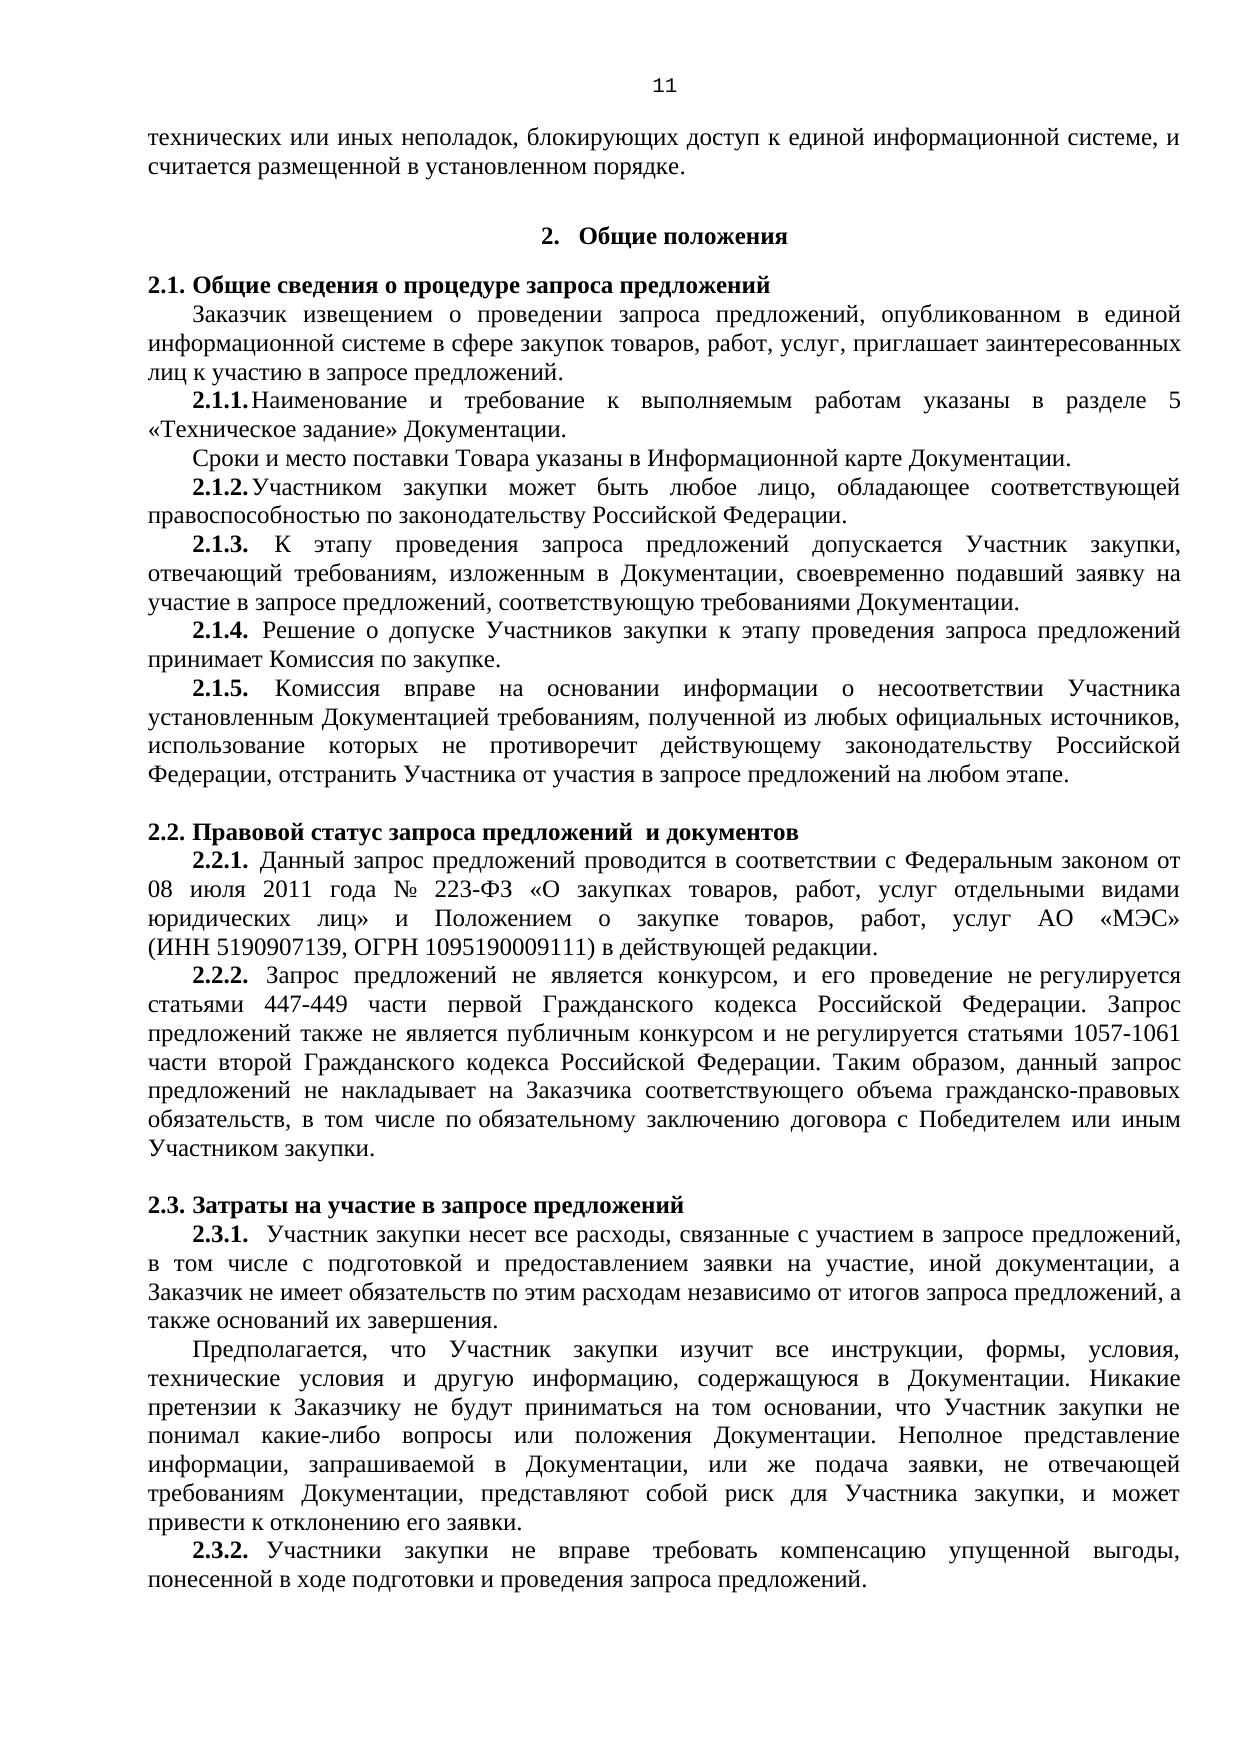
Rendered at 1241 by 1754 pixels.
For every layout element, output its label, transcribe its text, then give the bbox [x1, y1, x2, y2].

list Участник закупки несет все расходы, связанные с участием в запросе предложений, в том числе с подготовкой и предоставлением заявки на участие, иной документации, а Заказчик не имеет обязательств по этим расходам независимо от итогов запроса предложений, а также оснований их завершения. [148, 1219, 1181, 1334]
list Запрос предложений не является конкурсом, и его проведение не регулируется статьями 447-449 части первой Гражданского кодекса Российской Федерации. Запрос предложений также не является публичным конкурсом и не регулируется статьями 1057-1061 части второй Гражданского кодекса Российской Федерации. Таким образом, данный запрос предложений не накладывает на Заказчика соответствующего объема гражданско-правовых обязательств, в том числе по обязательному заключению договора с Победителем или иным Участником закупки. [148, 961, 1181, 1162]
text Сроки и место поставки Товара указаны в Информационной карте Документации. [148, 443, 1181, 472]
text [148, 122, 1181, 180]
list Решение о допуске Участников закупки к этапу проведения запроса предложений принимает Комиссия по закупке. [148, 616, 1181, 673]
text Предполагается, что Участник закупки изучит все инструкции, формы, условия, технические условия и другую информацию, содержащуюся в Документации. Никакие претензии к Заказчику не будут приниматься на том основании, что Участник закупки не понимал какие-либо вопросы или положения Документации. Неполное представление информации, запрашиваемой в Документации, или же подача заявки, не отвечающей требованиям Документации, представляют собой риск для Участника закупки, и может привести к отклонению его заявки. [148, 1334, 1181, 1536]
list Наименование и требование к выполняемым работам указаны в разделе 5 «Техническое задание» Документации. [148, 386, 1181, 443]
list Правовой статус запроса предложений и документов [148, 817, 1181, 846]
list Комиссия вправе на основании информации о несоответствии Участника установленным Документацией требованиям, полученной из любых официальных источников, использование которых не противоречит действующему законодательству Российской Федерации, отстранить Участника от участия в запросе предложений на любом этапе. [148, 673, 1181, 788]
list Участником закупки может быть любое лицо, обладающее соответствующей правоспособностью по законодательству Российской Федерации. [148, 472, 1181, 529]
list Данный запрос предложений проводится в соответствии с Федеральным законом от 08 июля 2011 года № 223-ФЗ «О закупках товаров, работ, услуг отдельными видами юридических лиц» и Положением о закупке товаров, работ, услуг АО «МЭС» (ИНН 5190907139, ОГРН 1095190009111) в действующей редакции. [148, 846, 1181, 961]
list Участники закупки не вправе требовать компенсацию упущенной выгоды, понесенной в ходе подготовки и проведения запроса предложений. [148, 1536, 1181, 1593]
text Заказчик извещением о проведении запроса предложений, опубликованном в единой информационной системе в сфере закупок товаров, работ, услуг, приглашает заинтересованных лиц к участию в запросе предложений. [148, 299, 1181, 386]
list Общие сведения о процедуре запроса предложений [148, 271, 1181, 299]
list Общие положения [148, 221, 1181, 250]
list К этапу проведения запроса предложений допускается Участник закупки, отвечающий требованиям, изложенным в Документации, своевременно подавший заявку на участие в запросе предложений, соответствующую требованиями Документации. [148, 529, 1181, 616]
list Затраты на участие в запросе предложений [148, 1191, 1181, 1219]
